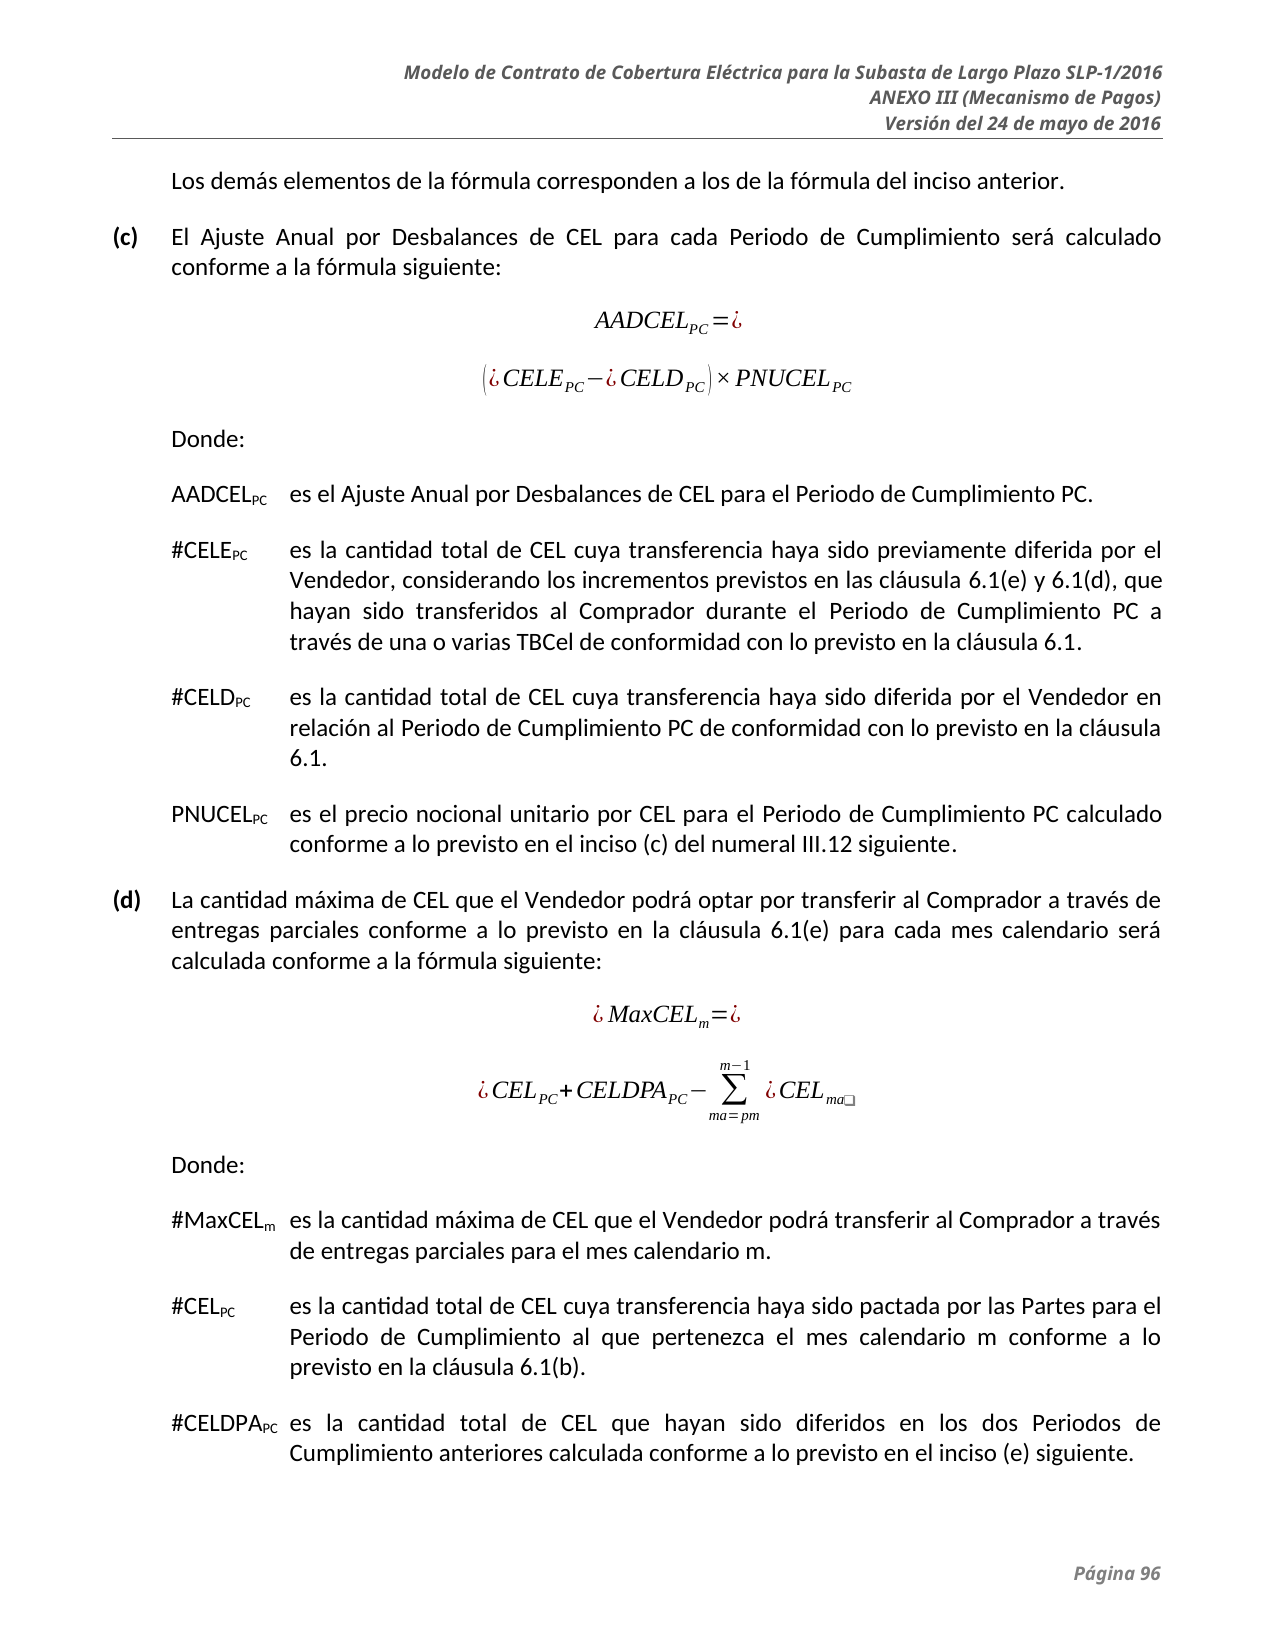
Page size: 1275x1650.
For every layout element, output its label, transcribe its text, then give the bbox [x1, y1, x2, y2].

list Donde: [171, 1149, 1163, 1179]
text PNUCELPC es el precio nocional unitario por CEL para el Periodo de Cumplimiento PC calculado conforme a lo previsto en el inciso (c) del numeral III.12 siguiente. [171, 798, 1163, 859]
list Donde: [171, 423, 1163, 453]
text #MaxCELm es la cantidad máxima de CEL que el Vendedor podrá transferir al Comprador a través de entregas parciales para el mes calendario m. [171, 1204, 1163, 1266]
text AADCELPC es el Ajuste Anual por Desbalances de CEL para el Periodo de Cumplimiento PC. [171, 478, 1163, 509]
text #CELDPC es la cantidad total de CEL cuya transferencia haya sido diferida por el Vendedor en relación al Periodo de Cumplimiento PC de conformidad con lo previsto en la cláusula 6.1. [171, 681, 1163, 773]
text #CELEPC es la cantidad total de CEL cuya transferencia haya sido previamente diferida por el Vendedor, considerando los incrementos previstos en las cláusula 6.1(e) y 6.1(d), que hayan sido transferidos al Comprador durante el Periodo de Cumplimiento PC a través de una o varias TBCel de conformidad con lo previsto en la cláusula 6.1. [171, 534, 1163, 656]
text El Ajuste Anual por Desbalances de CEL para cada Periodo de Cumplimiento será calculado conforme a la fórmula siguiente: [112, 221, 1163, 282]
text #CELDPAPC es la cantidad total de CEL que hayan sido diferidos en los dos Periodos de Cumplimiento anteriores calculada conforme a lo previsto en el inciso (e) siguiente. [171, 1407, 1163, 1468]
text #CELPC es la cantidad total de CEL cuya transferencia haya sido pactada por las Partes para el Periodo de Cumplimiento al que pertenezca el mes calendario m conforme a lo previsto en la cláusula 6.1(b). [171, 1291, 1163, 1382]
text Los demás elementos de la fórmula corresponden a los de la fórmula del inciso anterior. [171, 165, 1163, 196]
text La cantidad máxima de CEL que el Vendedor podrá optar por transferir al Comprador a través de entregas parciales conforme a lo previsto en la cláusula 6.1(e) para cada mes calendario será calculada conforme a la fórmula siguiente: [112, 884, 1163, 975]
